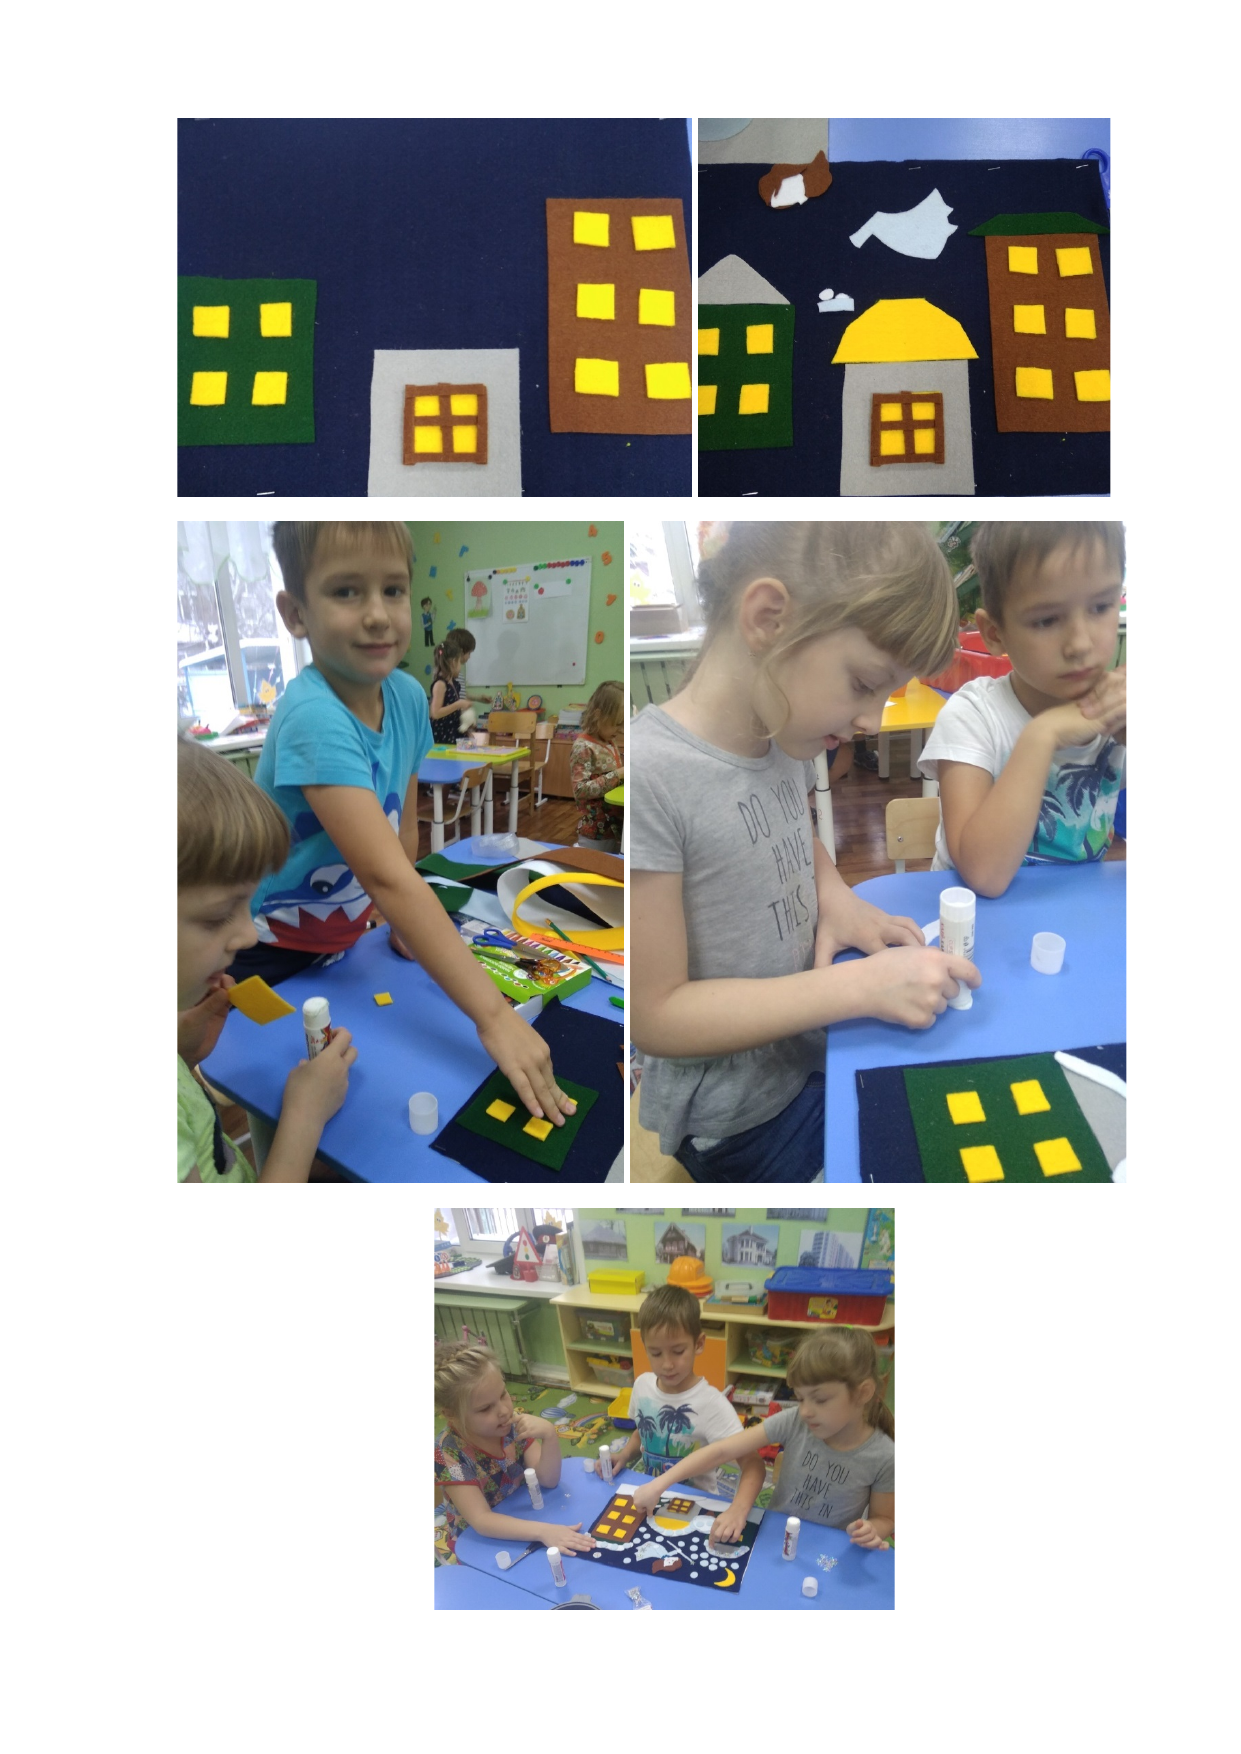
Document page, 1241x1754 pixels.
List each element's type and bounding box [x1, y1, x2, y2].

picture [177, 118, 692, 497]
picture [177, 521, 624, 1183]
picture [630, 521, 1127, 1183]
picture [698, 118, 1111, 497]
picture [434, 1208, 895, 1610]
